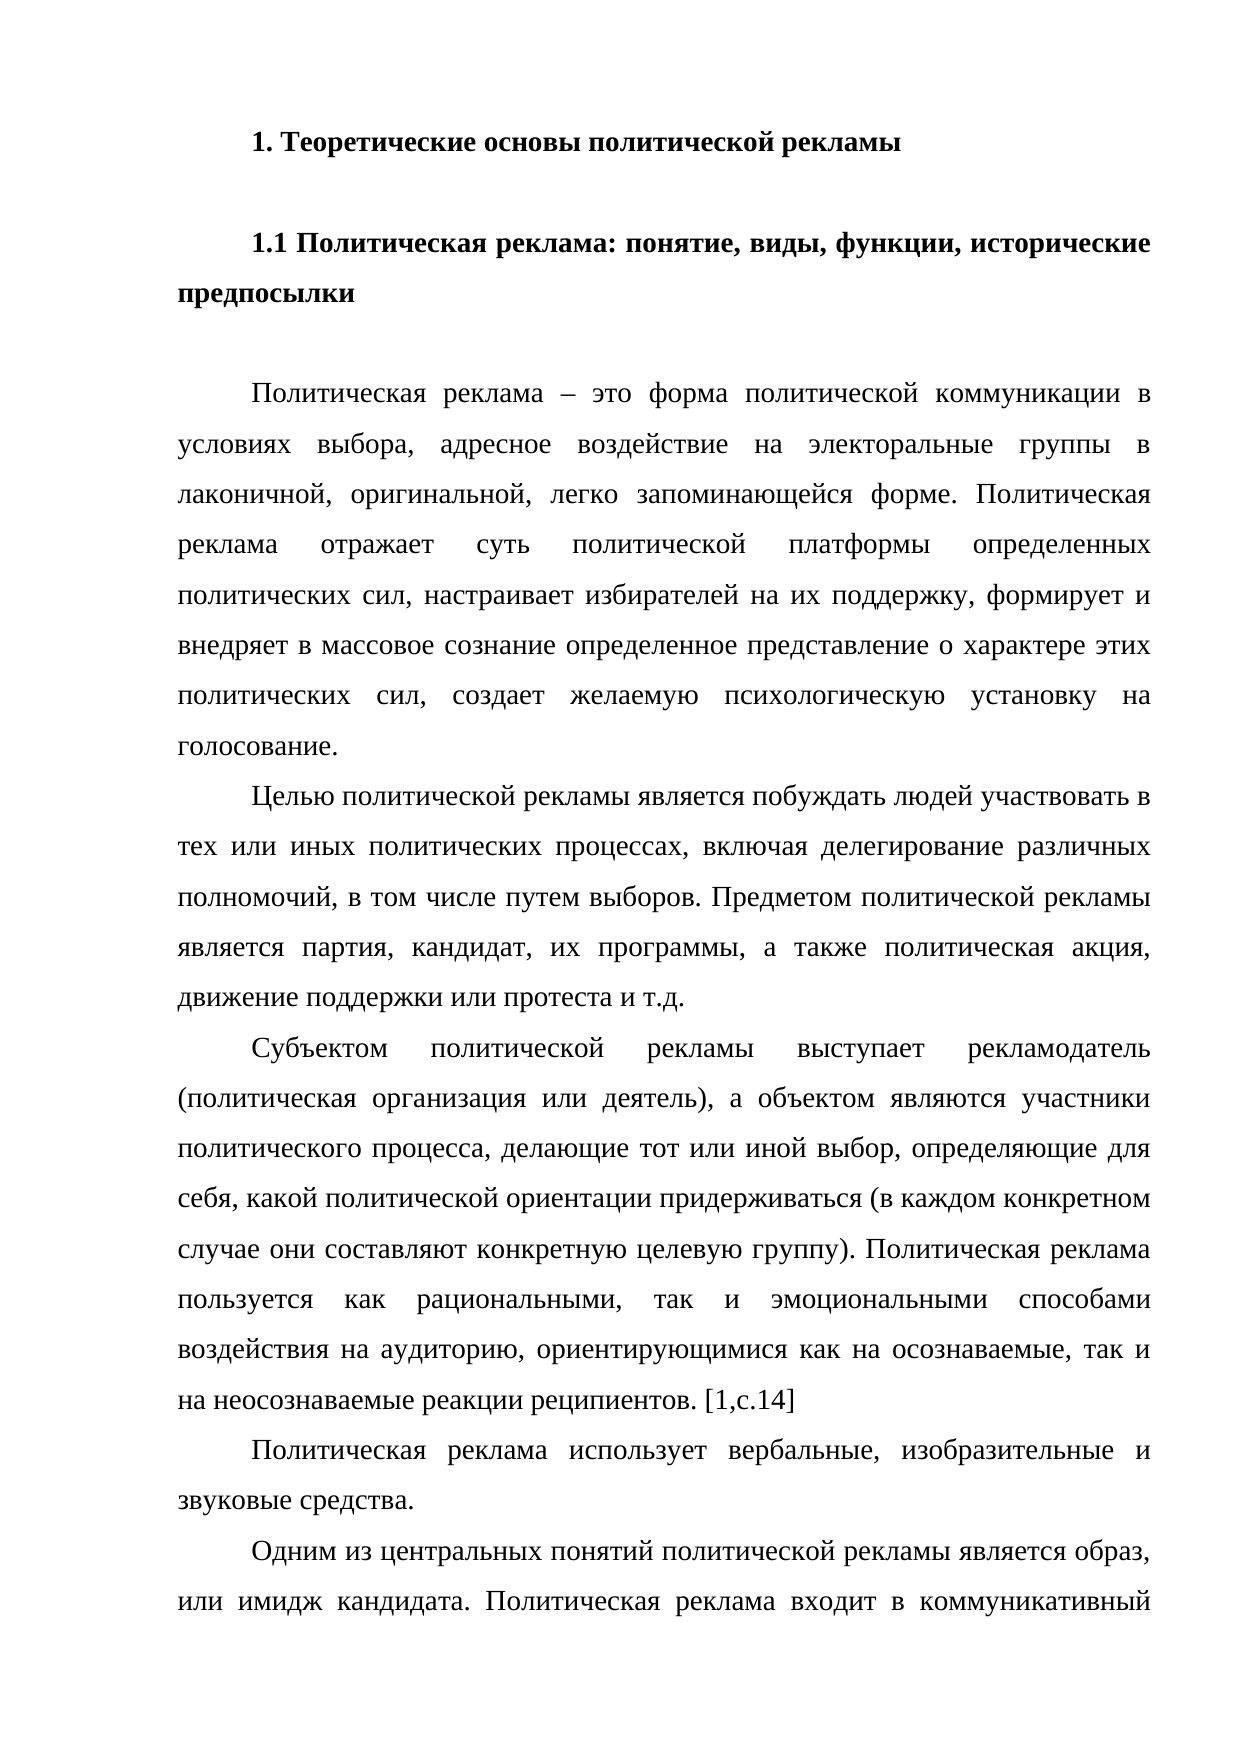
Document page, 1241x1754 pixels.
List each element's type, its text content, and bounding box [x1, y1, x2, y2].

text 1.1 Политическая реклама: понятие, виды, функции, исторические предпосылки [177, 225, 1152, 308]
text Целью политической рекламы является побуждать людей участвовать в тех или иных политических процессах, включая делегирование различных полномочий, в том числе путем выборов. Предметом политической рекламы является партия, кандидат, их программы, а также политическая акция, движение поддержки или протеста и т.д. [177, 778, 1152, 1013]
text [177, 1533, 1152, 1617]
text Политическая реклама – это форма политической коммуникации в условиях выбора, адресное воздействие на электоральные группы в лаконичной, оригинальной, легко запоминающейся форме. Политическая реклама отражает суть политической платформы определенных политических сил, настраивает избирателей на их поддержку, формирует и внедряет в массовое сознание определенное представление о характере этих политических сил, создает желаемую психологическую установку на голосование. [177, 376, 1152, 761]
text 1. Теоретические основы политической рекламы [177, 124, 1152, 158]
text Субъектом политической рекламы выступает рекламодатель (политическая организация или деятель), а объектом являются участники политического процесса, делающие тот или иной выбор, определяющие для себя, какой политической ориентации придерживаться (в каждом конкретном случае они составляют конкретную целевую группу). Политическая реклама пользуется как рациональными, так и эмоциональными способами воздействия на аудиторию, ориентирующимися как на осознаваемые, так и на неосознаваемые реакции реципиентов. [1,с.14] [177, 1030, 1152, 1415]
text Политическая реклама использует вербальные, изобразительные и звуковые средства. [177, 1432, 1152, 1516]
